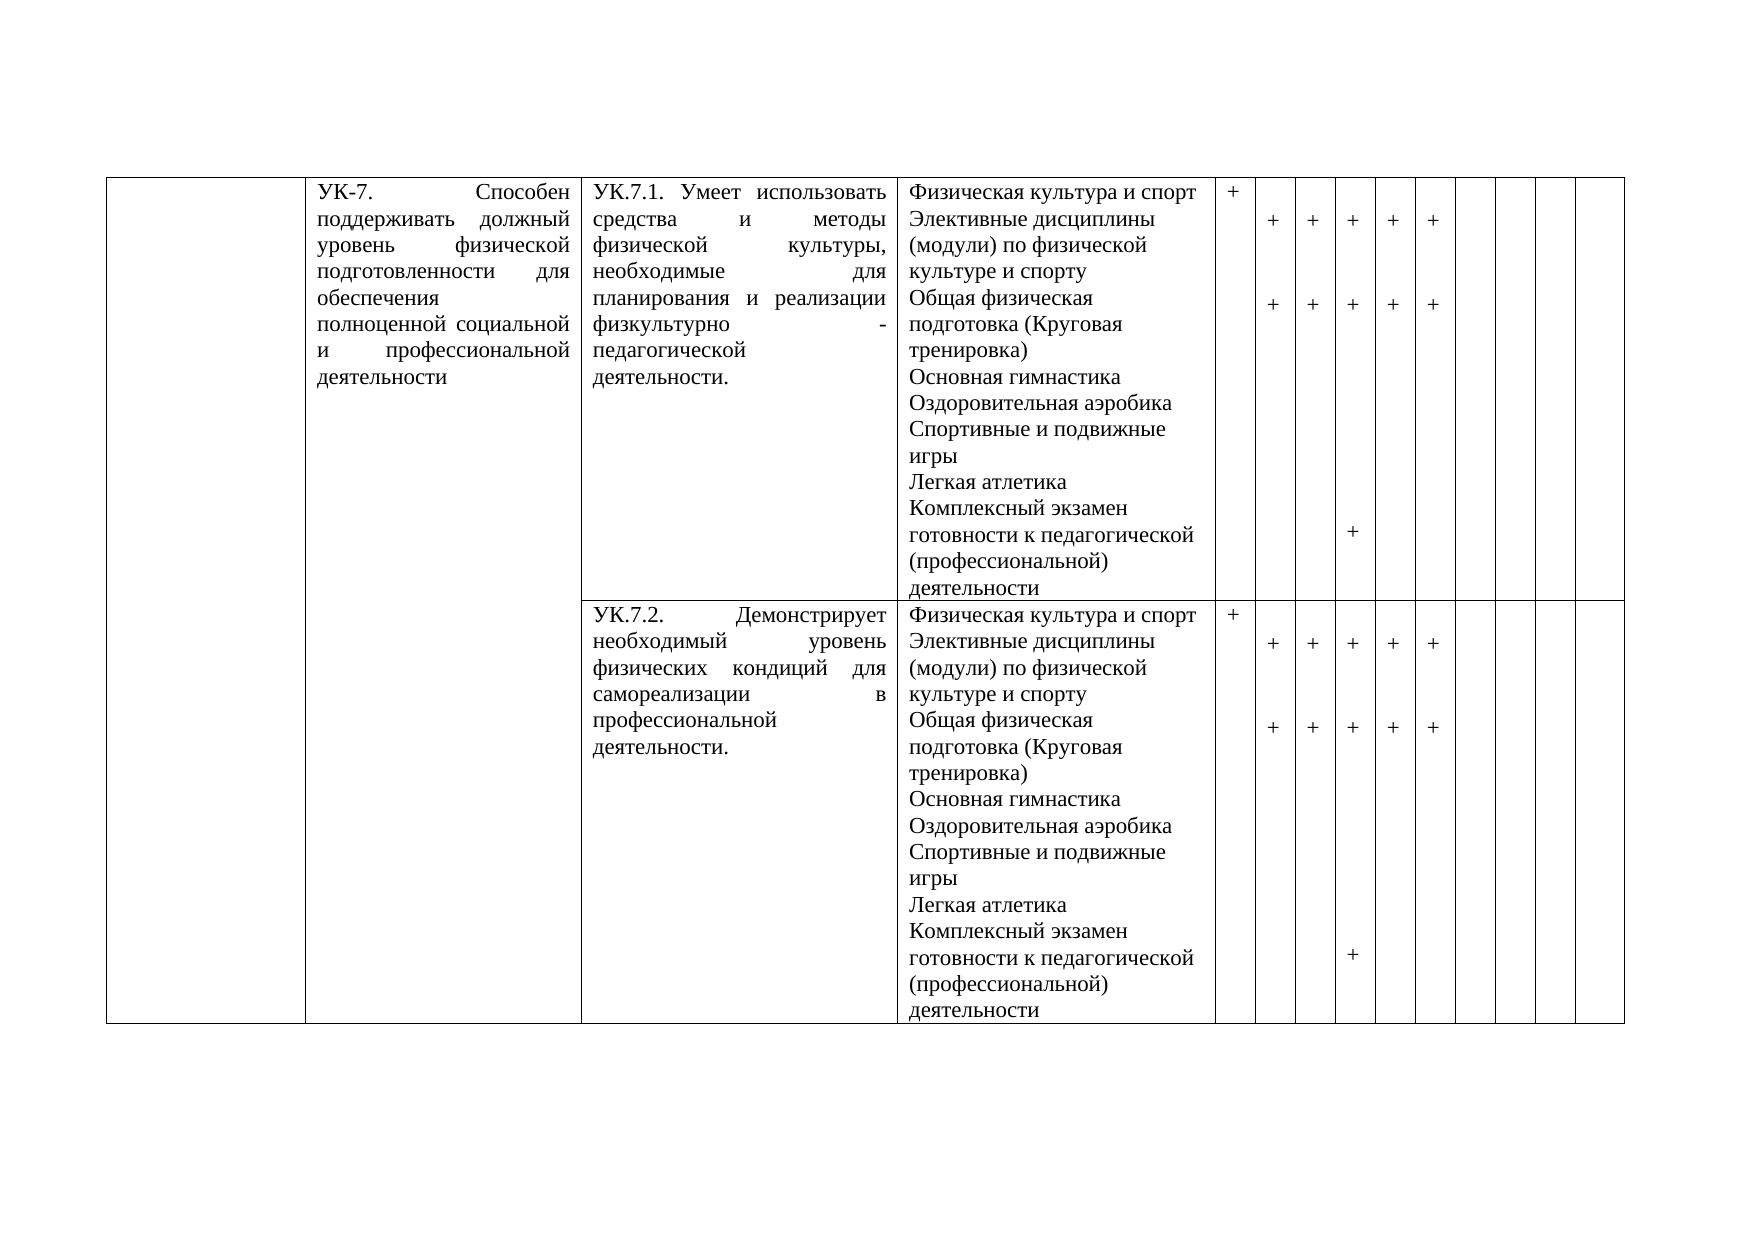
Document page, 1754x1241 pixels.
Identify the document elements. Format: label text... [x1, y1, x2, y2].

table_cell Физическая культура и спорт Элективные дисциплины (модули) по физической культуре и спорту Общая физическая подготовка (Круговая тренировка) Основная гимнастика Оздоровительная аэробика Спортивные и подвижные игры Легкая атлетика Комплексный экзамен готовности к педагогической (профессиональной) деятельности [898, 178, 1215, 600]
table_cell [1456, 601, 1495, 1023]
table_cell [107, 178, 305, 1023]
table_cell [1536, 178, 1575, 600]
table_cell [1536, 601, 1575, 1023]
table_cell + + + [1336, 178, 1375, 600]
table_cell УК.7.2. Демонстрирует необходимый уровень физических кондиций для самореализации в профессиональной деятельности. [582, 601, 897, 1023]
table_cell УК-7. Способен поддерживать должный уровень физической подготовленности для обеспечения полноценной социальной и профессиональной деятельности [306, 178, 581, 1023]
table_cell + + [1296, 178, 1335, 600]
table_cell + + [1376, 178, 1415, 600]
table_cell + [1216, 601, 1255, 1023]
table_cell + + [1296, 601, 1335, 1023]
table_cell + + [1256, 601, 1295, 1023]
table_cell + + [1256, 178, 1295, 600]
table_cell + + [1416, 601, 1455, 1023]
table_cell + + + [1336, 601, 1375, 1023]
table_cell [1496, 178, 1535, 600]
table_cell [1496, 601, 1535, 1023]
table_cell + [1216, 178, 1255, 600]
table_cell [1456, 178, 1495, 600]
table_cell [1576, 178, 1624, 600]
table_cell + + [1416, 178, 1455, 600]
table_cell + + [1376, 601, 1415, 1023]
table_cell [1576, 601, 1624, 1023]
table_cell Физическая культура и спорт Элективные дисциплины (модули) по физической культуре и спорту Общая физическая подготовка (Круговая тренировка) Основная гимнастика Оздоровительная аэробика Спортивные и подвижные игры Легкая атлетика Комплексный экзамен готовности к педагогической (профессиональной) деятельности [898, 601, 1215, 1023]
table_cell УК.7.1. Умеет использовать средства и методы физической культуры, необходимые для планирования и реализации физкультурно - педагогической деятельности. [582, 178, 897, 600]
